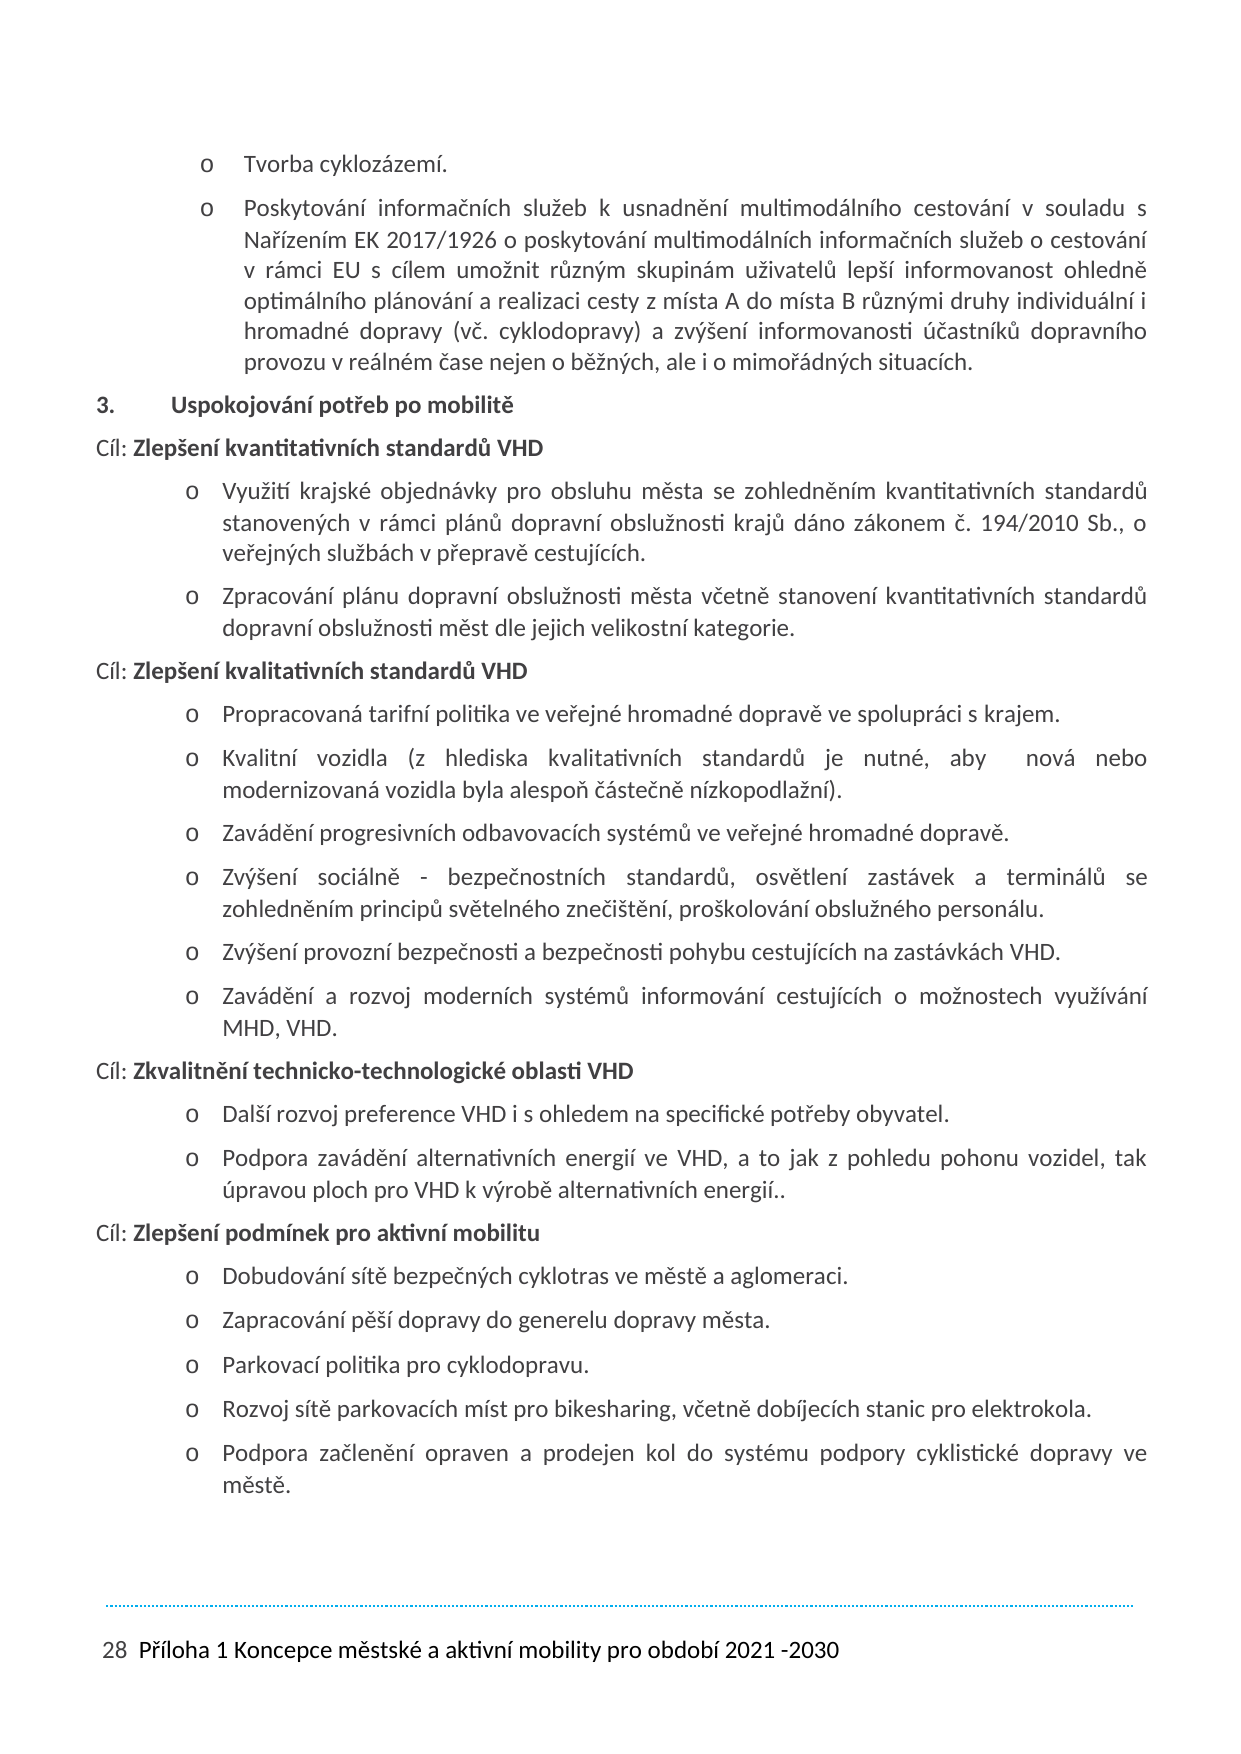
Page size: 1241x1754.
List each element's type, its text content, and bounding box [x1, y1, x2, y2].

list Podpora zavádění alternativních energií ve VHD, a to jak z pohledu pohonu vozidel, tak úpravou ploch pro VHD k výrobě alternativních energií.. [184, 1142, 1148, 1205]
text Cíl: Zlepšení kvalitativních standardů VHD [96, 655, 1148, 686]
list Tvorba cyklozázemí. [199, 148, 1148, 179]
list Zavádění a rozvoj moderních systémů informování cestujících o možnostech využívání MHD, VHD. [184, 980, 1148, 1043]
list Zpracování plánu dopravní obslužnosti města včetně stanovení kvantitativních standardů dopravní obslužnosti měst dle jejich velikostní kategorie. [184, 580, 1148, 642]
list Uspokojování potřeb po mobilitě [96, 389, 1148, 419]
list Podpora začlenění opraven a prodejen kol do systému podpory cyklistické dopravy ve městě. [184, 1437, 1148, 1500]
list Parkovací politika pro cyklodopravu. [184, 1349, 1148, 1381]
text Cíl: Zlepšení kvantitativních standardů VHD [96, 432, 1148, 462]
list Zapracování pěší dopravy do generelu dopravy města. [184, 1304, 1148, 1336]
text Cíl: Zkvalitnění technicko-technologické oblasti VHD [96, 1055, 1148, 1086]
list Kvalitní vozidla (z hlediska kvalitativních standardů je nutné, aby nová nebo modernizovaná vozidla byla alespoň částečně nízkopodlažní). [184, 742, 1148, 804]
text Cíl: Zlepšení podmínek pro aktivní mobilitu [96, 1217, 1148, 1248]
list Poskytování informačních služeb k usnadnění multimodálního cestování v souladu s Nařízením EK 2017/1926 o poskytování multimodálních informačních služeb o cestování v rámci EU s cílem umožnit různým skupinám uživatelů lepší informovanost ohledně optimálního plánování a realizaci cesty z místa A do místa B různými druhy individuální i hromadné dopravy (vč. cyklodopravy) a zvýšení informovanosti účastníků dopravního provozu v reálném čase nejen o běžných, ale i o mimořádných situacích. [199, 192, 1148, 376]
list Využití krajské objednávky pro obsluhu města se zohledněním kvantitativních standardů stanovených v rámci plánů dopravní obslužnosti krajů dáno zákonem č. 194/2010 Sb., o veřejných službách v přepravě cestujících. [184, 475, 1148, 568]
list Dobudování sítě bezpečných cyklotras ve městě a aglomeraci. [184, 1260, 1148, 1292]
list Zvýšení sociálně - bezpečnostních standardů, osvětlení zastávek a terminálů se zohledněním principů světelného znečištění, proškolování obslužného personálu. [184, 861, 1148, 924]
list Rozvoj sítě parkovacích míst pro bikesharing, včetně dobíjecích stanic pro elektrokola. [184, 1393, 1148, 1425]
list Zvýšení provozní bezpečnosti a bezpečnosti pohybu cestujících na zastávkách VHD. [184, 936, 1148, 968]
list Zavádění progresivních odbavovacích systémů ve veřejné hromadné dopravě. [184, 817, 1148, 849]
list Propracovaná tarifní politika ve veřejné hromadné dopravě ve spolupráci s krajem. [184, 698, 1148, 730]
list Další rozvoj preference VHD i s ohledem na specifické potřeby obyvatel. [184, 1098, 1148, 1130]
